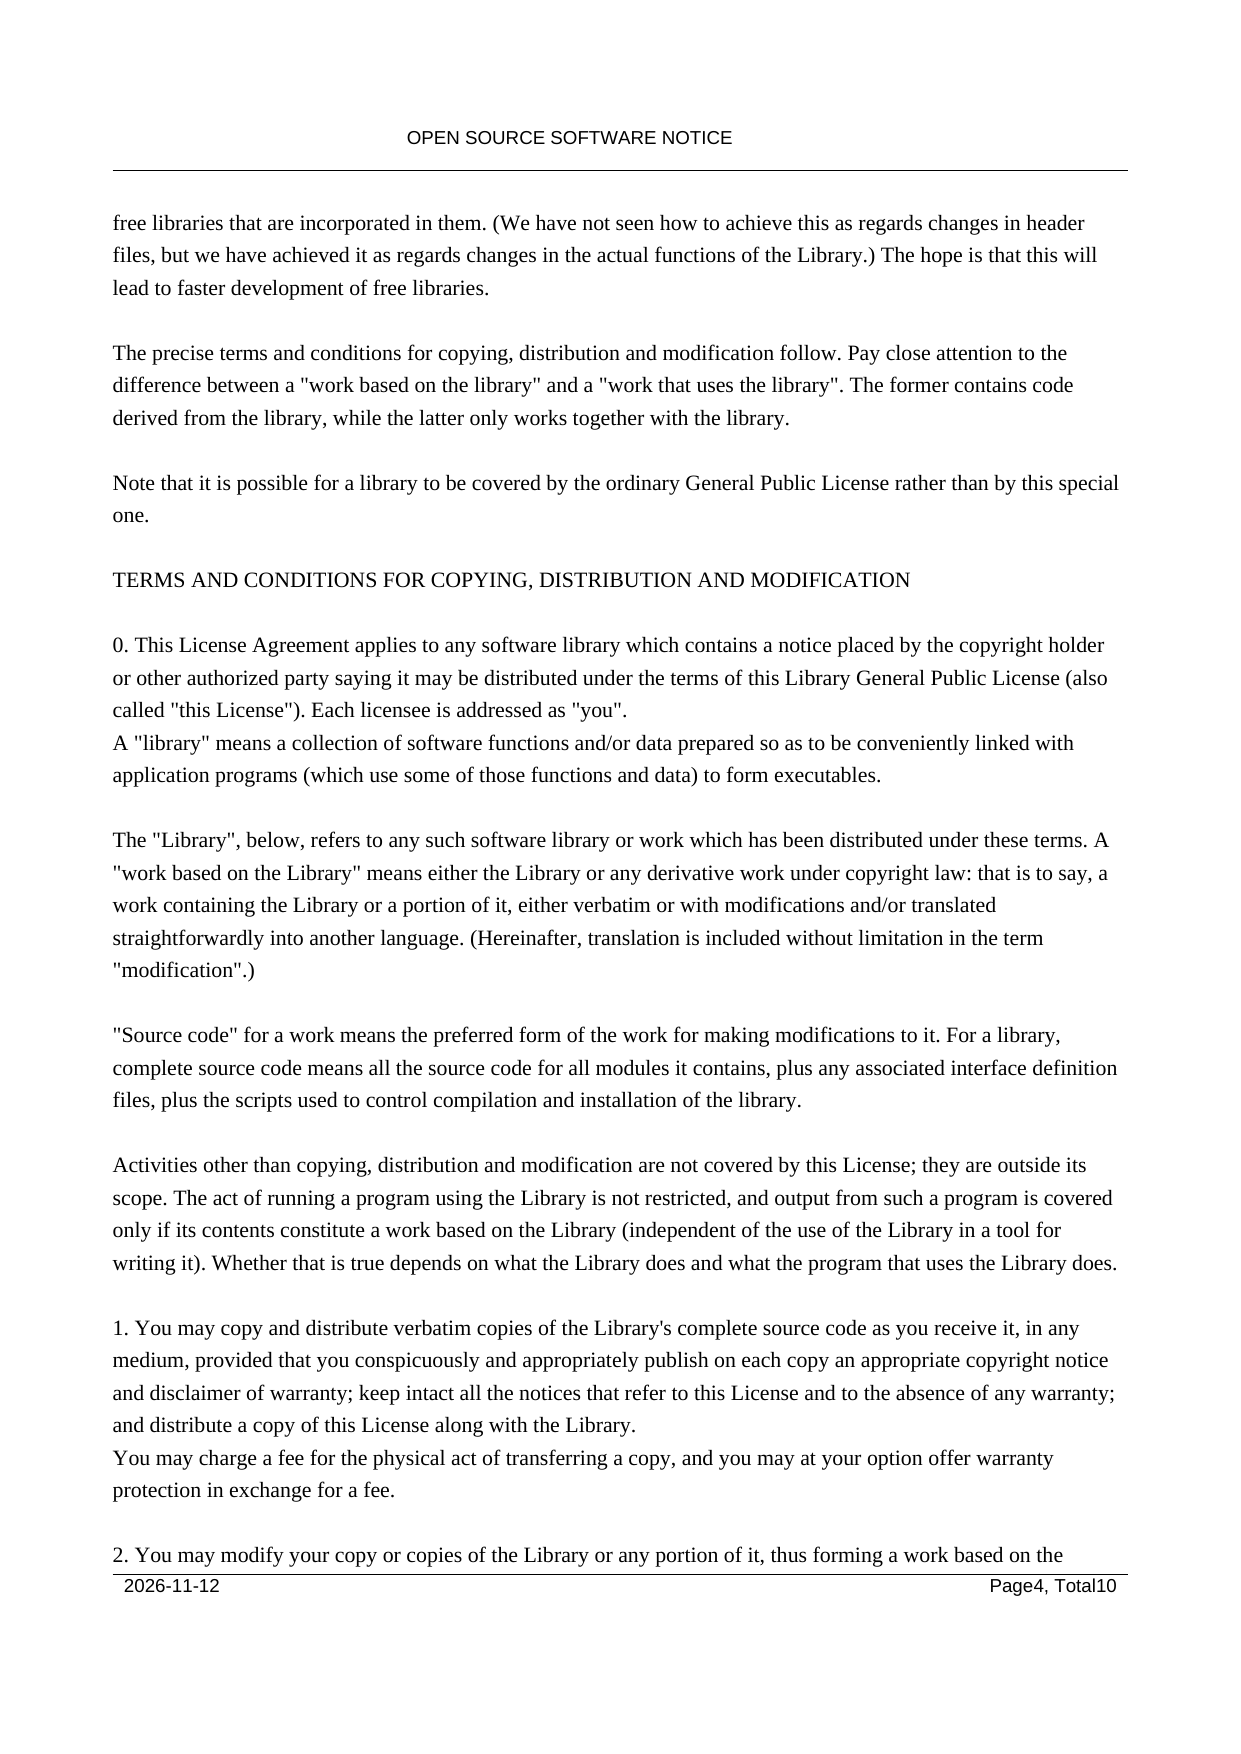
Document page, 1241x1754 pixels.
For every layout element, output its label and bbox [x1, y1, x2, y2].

text [112, 206, 1128, 1571]
